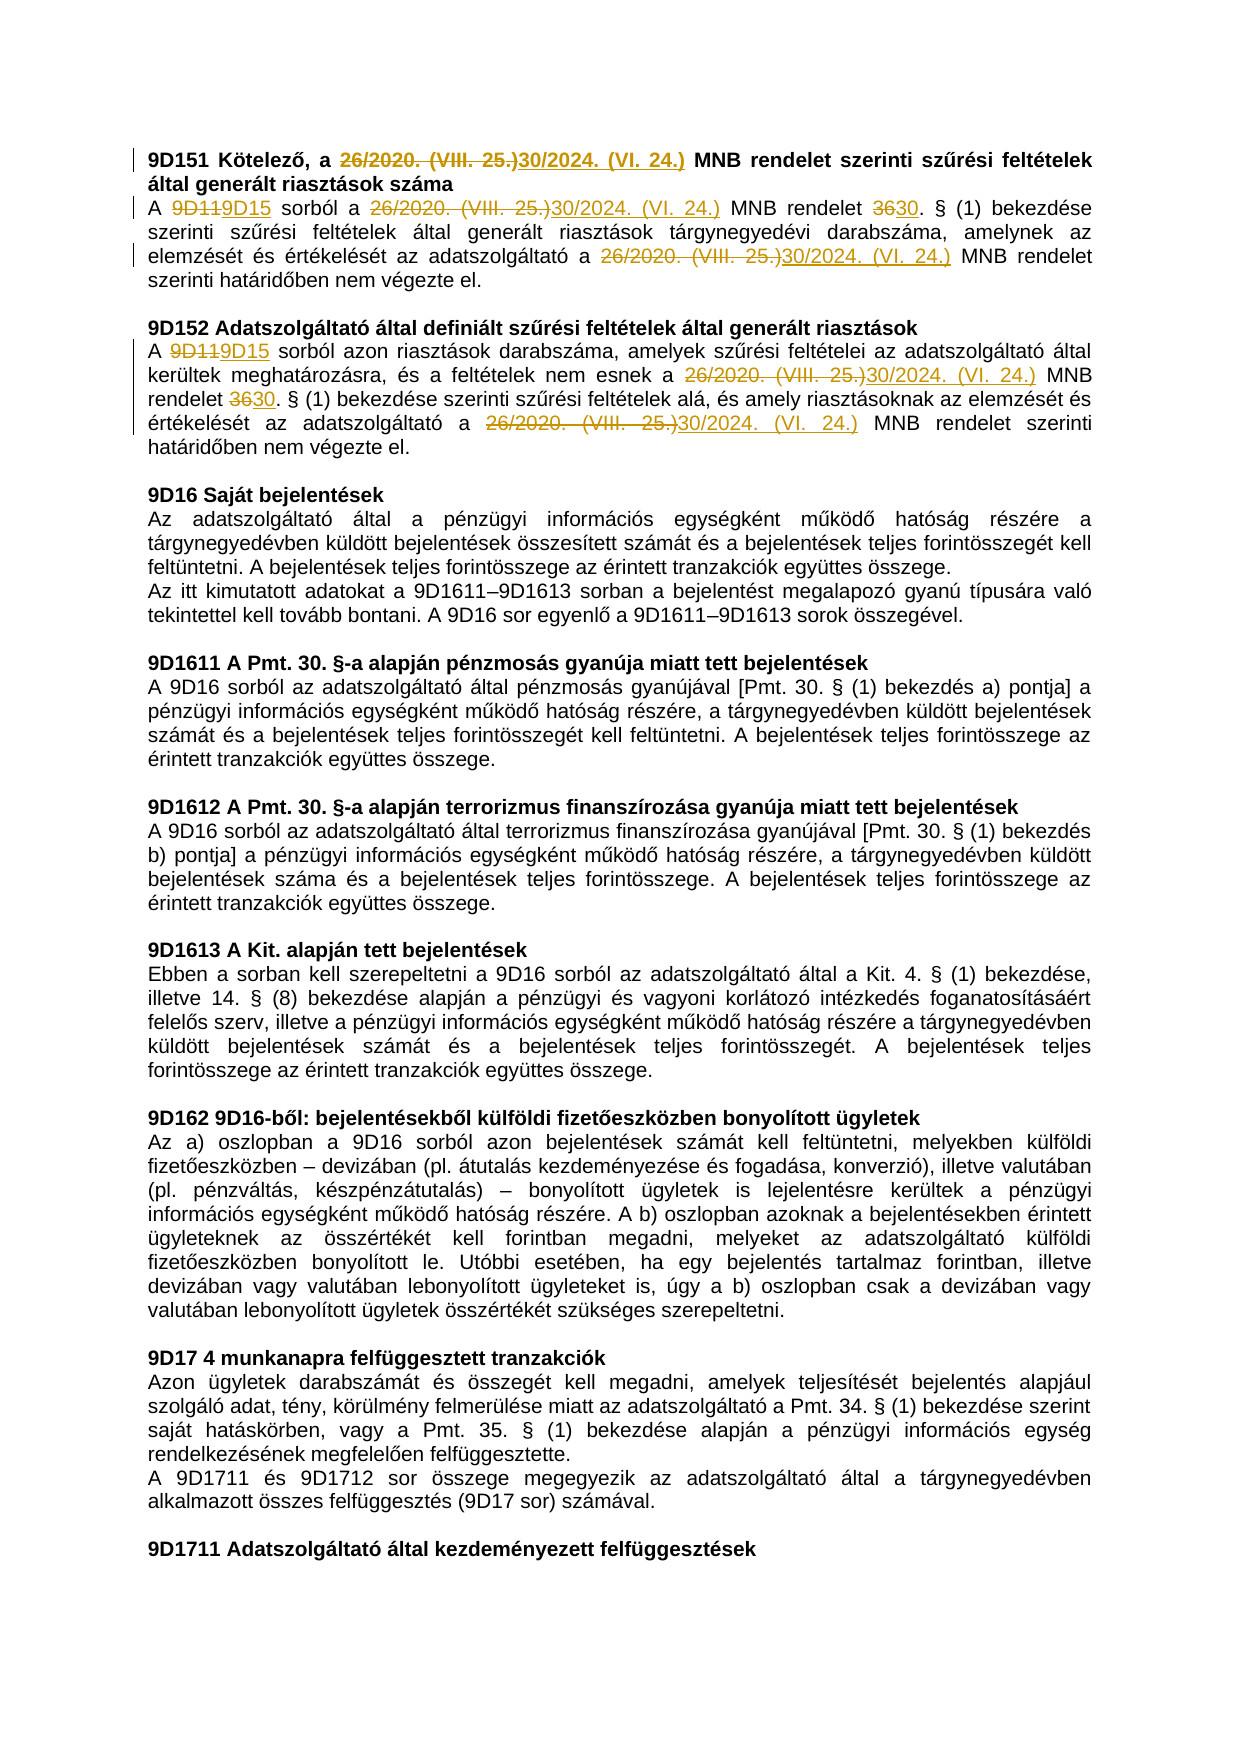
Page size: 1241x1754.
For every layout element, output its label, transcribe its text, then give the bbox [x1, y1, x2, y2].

text 9D151 Kötelező, a MNB rendelet szerinti szűrési feltételek által generált riasztások száma [148, 148, 1093, 196]
text Az a) oszlopban a 9D16 sorból azon bejelentések számát kell feltüntetni, melyekben külföldi fizetőeszközben – devizában (pl. átutalás kezdeményezése és fogadása, konverzió), illetve valutában (pl. pénzváltás, készpénzátutalás) – bonyolított ügyletek is lejelentésre kerültek a pénzügyi információs egységként működő hatóság részére. A b) oszlopban azoknak a bejelentésekben érintett ügyleteknek az összértékét kell forintban megadni, melyeket az adatszolgáltató külföldi fizetőeszközben bonyolított le. Utóbbi esetében, ha egy bejelentés tartalmaz forintban, illetve devizában vagy valutában lebonyolított ügyleteket is, úgy a b) oszlopban csak a devizában vagy valutában lebonyolított ügyletek összértékét szükséges szerepeltetni. [148, 1130, 1093, 1322]
text A sorból a MNB rendelet . § (1) bekezdése szerinti szűrési feltételek által generált riasztások tárgynegyedévi darabszáma, amelynek az elemzését és értékelését az adatszolgáltató a MNB rendelet szerinti határidőben nem végezte el. [148, 196, 1093, 291]
text 9D1611 A Pmt. 30. §-a alapján pénzmosás gyanúja miatt tett bejelentések [148, 651, 1093, 675]
text Ebben a sorban kell szerepeltetni a 9D16 sorból az adatszolgáltató által a Kit. 4. § (1) bekezdése, illetve 14. § (8) bekezdése alapján a pénzügyi és vagyoni korlátozó intézkedés foganatosításáért felelős szerv, illetve a pénzügyi információs egységként működő hatóság részére a tárgynegyedévben küldött bejelentések számát és a bejelentések teljes forintösszegét. A bejelentések teljes forintösszege az érintett tranzakciók együttes összege. [148, 962, 1093, 1082]
text A 9D1711 és 9D1712 sor összege megegyezik az adatszolgáltató által a tárgynegyedévben alkalmazott összes felfüggesztés (9D17 sor) számával. [148, 1465, 1093, 1513]
text A sorból azon riasztások darabszáma, amelyek szűrési feltételei az adatszolgáltató által kerültek meghatározásra, és a feltételek nem esnek a MNB rendelet . § (1) bekezdése szerinti szűrési feltételek alá, és amely riasztásoknak az elemzését és értékelését az adatszolgáltató a MNB rendelet szerinti határidőben nem végezte el. [148, 339, 1093, 459]
text A 9D16 sorból az adatszolgáltató által terrorizmus finanszírozása gyanújával [Pmt. 30. § (1) bekezdés b) pontja] a pénzügyi információs egységként működő hatóság részére, a tárgynegyedévben küldött bejelentések száma és a bejelentések teljes forintösszege. A bejelentések teljes forintösszege az érintett tranzakciók együttes összege. [148, 818, 1093, 914]
text 9D1711 Adatszolgáltató által kezdeményezett felfüggesztések [148, 1537, 1093, 1561]
text Az adatszolgáltató által a pénzügyi információs egységként működő hatóság részére a tárgynegyedévben küldött bejelentések összesített számát és a bejelentések teljes forintösszegét kell feltüntetni. A bejelentések teljes forintösszege az érintett tranzakciók együttes összege. [148, 507, 1093, 579]
text A 9D16 sorból az adatszolgáltató által pénzmosás gyanújával [Pmt. 30. § (1) bekezdés a) pontja] a pénzügyi információs egységként működő hatóság részére, a tárgynegyedévben küldött bejelentések számát és a bejelentések teljes forintösszegét kell feltüntetni. A bejelentések teljes forintösszege az érintett tranzakciók együttes összege. [148, 675, 1093, 771]
text Az itt kimutatott adatokat a 9D1611–9D1613 sorban a bejelentést megalapozó gyanú típusára való tekintettel kell tovább bontani. A 9D16 sor egyenlő a 9D1611–9D1613 sorok összegével. [148, 579, 1093, 627]
text Azon ügyletek darabszámát és összegét kell megadni, amelyek teljesítését bejelentés alapjául szolgáló adat, tény, körülmény felmerülése miatt az adatszolgáltató a Pmt. 34. § (1) bekezdése szerint saját hatáskörben, vagy a Pmt. 35. § (1) bekezdése alapján a pénzügyi információs egység rendelkezésének megfelelően felfüggesztette. [148, 1369, 1093, 1465]
text 9D1613 A Kit. alapján tett bejelentések [148, 938, 1093, 962]
text 9D1612 A Pmt. 30. §-a alapján terrorizmus finanszírozása gyanúja miatt tett bejelentések [148, 794, 1093, 818]
text 9D162 9D16-ből: bejelentésekből külföldi fizetőeszközben bonyolított ügyletek [148, 1106, 1093, 1130]
text 9D17 4 munkanapra felfüggesztett tranzakciók [148, 1346, 1093, 1369]
text 9D152 Adatszolgáltató által definiált szűrési feltételek által generált riasztások [148, 315, 1093, 339]
text 9D16 Saját bejelentések [148, 483, 1093, 507]
